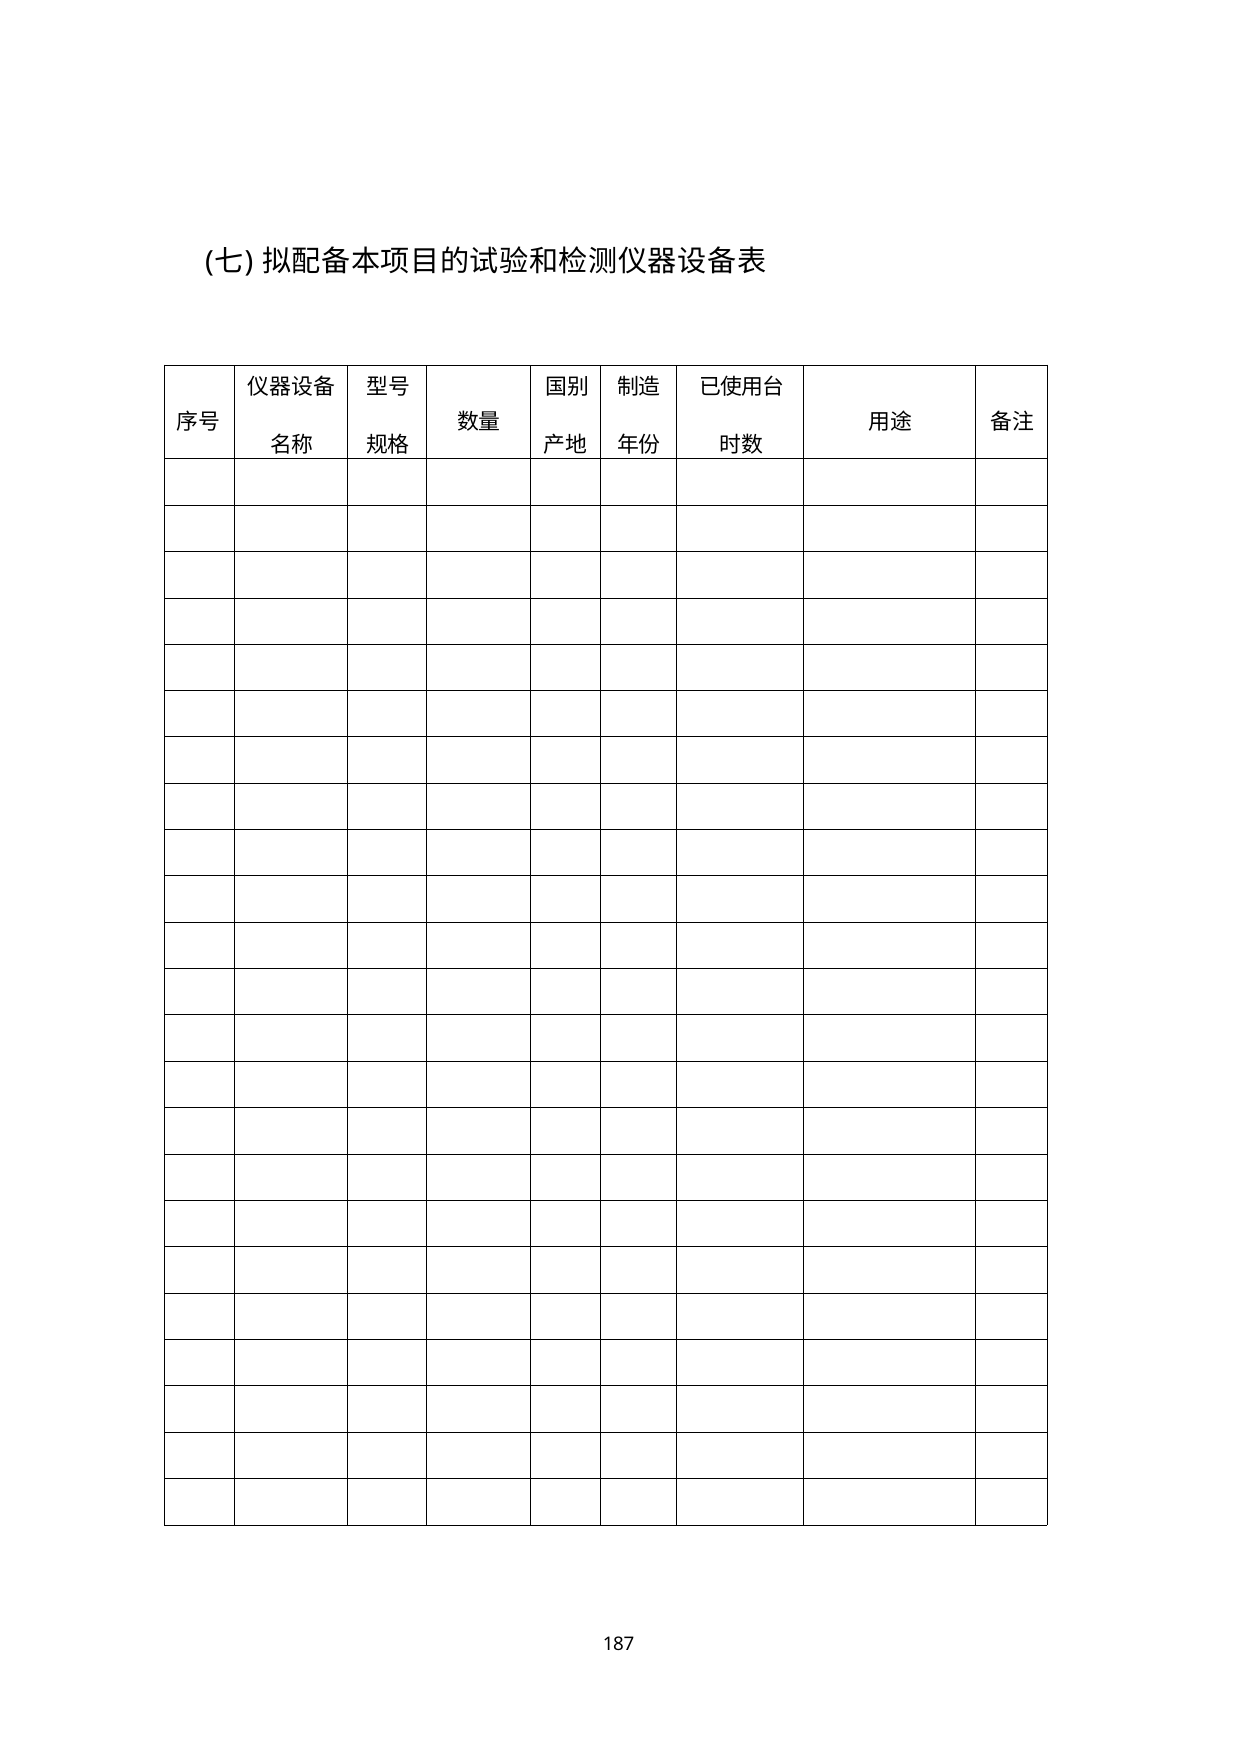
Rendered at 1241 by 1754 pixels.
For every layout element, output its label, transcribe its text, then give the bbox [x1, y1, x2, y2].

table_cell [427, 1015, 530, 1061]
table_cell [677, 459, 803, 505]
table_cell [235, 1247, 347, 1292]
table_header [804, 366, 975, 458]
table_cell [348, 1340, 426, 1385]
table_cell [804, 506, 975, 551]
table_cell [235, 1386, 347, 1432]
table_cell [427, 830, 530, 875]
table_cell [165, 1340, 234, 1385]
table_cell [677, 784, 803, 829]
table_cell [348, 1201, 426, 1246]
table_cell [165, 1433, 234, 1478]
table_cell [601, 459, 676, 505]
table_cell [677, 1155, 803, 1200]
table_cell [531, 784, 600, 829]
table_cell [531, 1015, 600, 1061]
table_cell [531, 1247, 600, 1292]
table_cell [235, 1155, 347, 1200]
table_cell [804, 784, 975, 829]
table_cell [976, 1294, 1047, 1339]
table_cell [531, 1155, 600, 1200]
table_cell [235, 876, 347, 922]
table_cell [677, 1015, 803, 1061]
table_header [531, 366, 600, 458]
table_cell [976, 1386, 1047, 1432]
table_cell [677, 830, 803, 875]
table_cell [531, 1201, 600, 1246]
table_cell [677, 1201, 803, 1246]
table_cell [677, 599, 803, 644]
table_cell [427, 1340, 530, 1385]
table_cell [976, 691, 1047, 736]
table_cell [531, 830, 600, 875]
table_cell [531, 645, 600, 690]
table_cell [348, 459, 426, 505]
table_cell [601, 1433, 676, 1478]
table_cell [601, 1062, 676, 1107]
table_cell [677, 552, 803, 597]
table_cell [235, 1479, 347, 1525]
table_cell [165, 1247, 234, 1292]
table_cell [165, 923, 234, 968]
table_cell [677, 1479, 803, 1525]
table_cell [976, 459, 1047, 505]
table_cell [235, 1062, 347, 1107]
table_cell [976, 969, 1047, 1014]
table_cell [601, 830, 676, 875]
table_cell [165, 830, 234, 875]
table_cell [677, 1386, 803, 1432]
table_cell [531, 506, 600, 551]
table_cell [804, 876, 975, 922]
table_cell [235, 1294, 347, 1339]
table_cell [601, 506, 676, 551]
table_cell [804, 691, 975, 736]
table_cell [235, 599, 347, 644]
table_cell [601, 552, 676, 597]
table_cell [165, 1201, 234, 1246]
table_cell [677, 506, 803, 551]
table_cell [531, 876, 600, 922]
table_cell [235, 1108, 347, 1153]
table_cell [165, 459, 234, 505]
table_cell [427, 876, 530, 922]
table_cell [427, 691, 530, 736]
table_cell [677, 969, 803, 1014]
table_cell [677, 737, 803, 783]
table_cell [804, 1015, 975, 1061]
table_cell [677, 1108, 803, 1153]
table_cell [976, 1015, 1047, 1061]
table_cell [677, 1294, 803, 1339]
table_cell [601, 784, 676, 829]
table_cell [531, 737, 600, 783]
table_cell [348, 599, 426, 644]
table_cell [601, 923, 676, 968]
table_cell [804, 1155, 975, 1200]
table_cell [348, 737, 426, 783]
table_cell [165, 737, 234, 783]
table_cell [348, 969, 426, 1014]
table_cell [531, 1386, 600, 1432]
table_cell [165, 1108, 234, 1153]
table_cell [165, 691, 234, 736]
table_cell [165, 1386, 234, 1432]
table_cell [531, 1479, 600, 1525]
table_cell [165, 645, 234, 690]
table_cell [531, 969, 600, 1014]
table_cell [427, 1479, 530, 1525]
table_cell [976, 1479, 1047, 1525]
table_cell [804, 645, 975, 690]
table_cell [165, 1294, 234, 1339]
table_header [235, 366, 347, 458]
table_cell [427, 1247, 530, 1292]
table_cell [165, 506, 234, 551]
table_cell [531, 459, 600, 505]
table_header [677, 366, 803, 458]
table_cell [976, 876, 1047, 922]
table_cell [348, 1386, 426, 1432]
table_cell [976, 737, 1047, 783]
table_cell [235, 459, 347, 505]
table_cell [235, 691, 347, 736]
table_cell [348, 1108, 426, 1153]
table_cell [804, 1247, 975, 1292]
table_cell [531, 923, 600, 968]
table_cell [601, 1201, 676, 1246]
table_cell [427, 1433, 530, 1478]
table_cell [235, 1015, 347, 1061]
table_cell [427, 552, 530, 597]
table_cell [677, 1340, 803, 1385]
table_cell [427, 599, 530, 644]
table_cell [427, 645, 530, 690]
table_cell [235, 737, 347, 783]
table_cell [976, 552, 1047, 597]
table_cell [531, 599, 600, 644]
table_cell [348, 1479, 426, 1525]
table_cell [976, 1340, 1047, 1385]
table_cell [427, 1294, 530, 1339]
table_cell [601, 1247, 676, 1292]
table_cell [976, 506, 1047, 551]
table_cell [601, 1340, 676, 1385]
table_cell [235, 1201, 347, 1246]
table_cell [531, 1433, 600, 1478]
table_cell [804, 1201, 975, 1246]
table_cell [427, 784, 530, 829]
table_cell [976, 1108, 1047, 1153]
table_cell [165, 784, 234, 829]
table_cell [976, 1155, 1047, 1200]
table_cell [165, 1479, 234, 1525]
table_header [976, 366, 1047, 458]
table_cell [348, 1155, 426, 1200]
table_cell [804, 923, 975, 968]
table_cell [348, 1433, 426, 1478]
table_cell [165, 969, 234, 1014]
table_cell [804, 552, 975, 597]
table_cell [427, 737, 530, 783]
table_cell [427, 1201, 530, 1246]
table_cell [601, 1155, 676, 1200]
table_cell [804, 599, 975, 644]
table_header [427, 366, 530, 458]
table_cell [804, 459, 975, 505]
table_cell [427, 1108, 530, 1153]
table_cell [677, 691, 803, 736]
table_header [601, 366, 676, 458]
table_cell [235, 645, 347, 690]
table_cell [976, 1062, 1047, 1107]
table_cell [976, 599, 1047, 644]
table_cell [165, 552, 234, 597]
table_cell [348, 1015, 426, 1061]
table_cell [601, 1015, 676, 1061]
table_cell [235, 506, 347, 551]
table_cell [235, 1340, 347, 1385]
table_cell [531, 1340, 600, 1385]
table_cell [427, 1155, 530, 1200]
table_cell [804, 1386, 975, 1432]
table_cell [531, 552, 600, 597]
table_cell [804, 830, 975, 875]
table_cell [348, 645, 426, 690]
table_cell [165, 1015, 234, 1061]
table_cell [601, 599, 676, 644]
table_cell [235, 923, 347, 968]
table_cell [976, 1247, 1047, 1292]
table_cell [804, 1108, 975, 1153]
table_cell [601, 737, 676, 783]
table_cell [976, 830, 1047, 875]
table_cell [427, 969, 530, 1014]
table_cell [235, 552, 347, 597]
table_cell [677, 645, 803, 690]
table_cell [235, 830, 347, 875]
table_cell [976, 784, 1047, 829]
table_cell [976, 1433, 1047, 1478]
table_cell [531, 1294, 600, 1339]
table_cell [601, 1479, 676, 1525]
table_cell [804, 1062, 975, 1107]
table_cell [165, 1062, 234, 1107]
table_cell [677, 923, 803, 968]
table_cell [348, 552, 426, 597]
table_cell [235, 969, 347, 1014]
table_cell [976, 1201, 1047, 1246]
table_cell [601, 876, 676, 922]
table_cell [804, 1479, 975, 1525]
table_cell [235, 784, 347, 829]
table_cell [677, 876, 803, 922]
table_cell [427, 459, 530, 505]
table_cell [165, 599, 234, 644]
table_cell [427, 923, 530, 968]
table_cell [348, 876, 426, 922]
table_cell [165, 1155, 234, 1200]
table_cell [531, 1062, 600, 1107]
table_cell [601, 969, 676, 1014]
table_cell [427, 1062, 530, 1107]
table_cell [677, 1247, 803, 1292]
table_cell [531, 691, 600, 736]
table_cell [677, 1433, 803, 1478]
text (七) 拟配备本项目的试验和检测仪器设备表 [205, 241, 1054, 279]
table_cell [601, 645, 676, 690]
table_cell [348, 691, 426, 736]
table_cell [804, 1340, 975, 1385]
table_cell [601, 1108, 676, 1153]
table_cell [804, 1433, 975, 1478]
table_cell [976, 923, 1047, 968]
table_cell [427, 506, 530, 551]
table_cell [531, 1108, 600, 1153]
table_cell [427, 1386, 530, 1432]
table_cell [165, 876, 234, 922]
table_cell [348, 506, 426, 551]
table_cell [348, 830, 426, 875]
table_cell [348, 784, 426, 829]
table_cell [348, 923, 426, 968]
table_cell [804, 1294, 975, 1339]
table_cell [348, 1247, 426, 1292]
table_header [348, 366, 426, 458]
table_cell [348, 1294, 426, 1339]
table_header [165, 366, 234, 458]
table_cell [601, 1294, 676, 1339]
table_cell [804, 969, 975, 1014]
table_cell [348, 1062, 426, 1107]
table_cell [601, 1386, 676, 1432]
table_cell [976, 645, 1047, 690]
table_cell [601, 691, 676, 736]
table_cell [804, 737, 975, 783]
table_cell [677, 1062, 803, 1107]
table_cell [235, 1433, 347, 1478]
